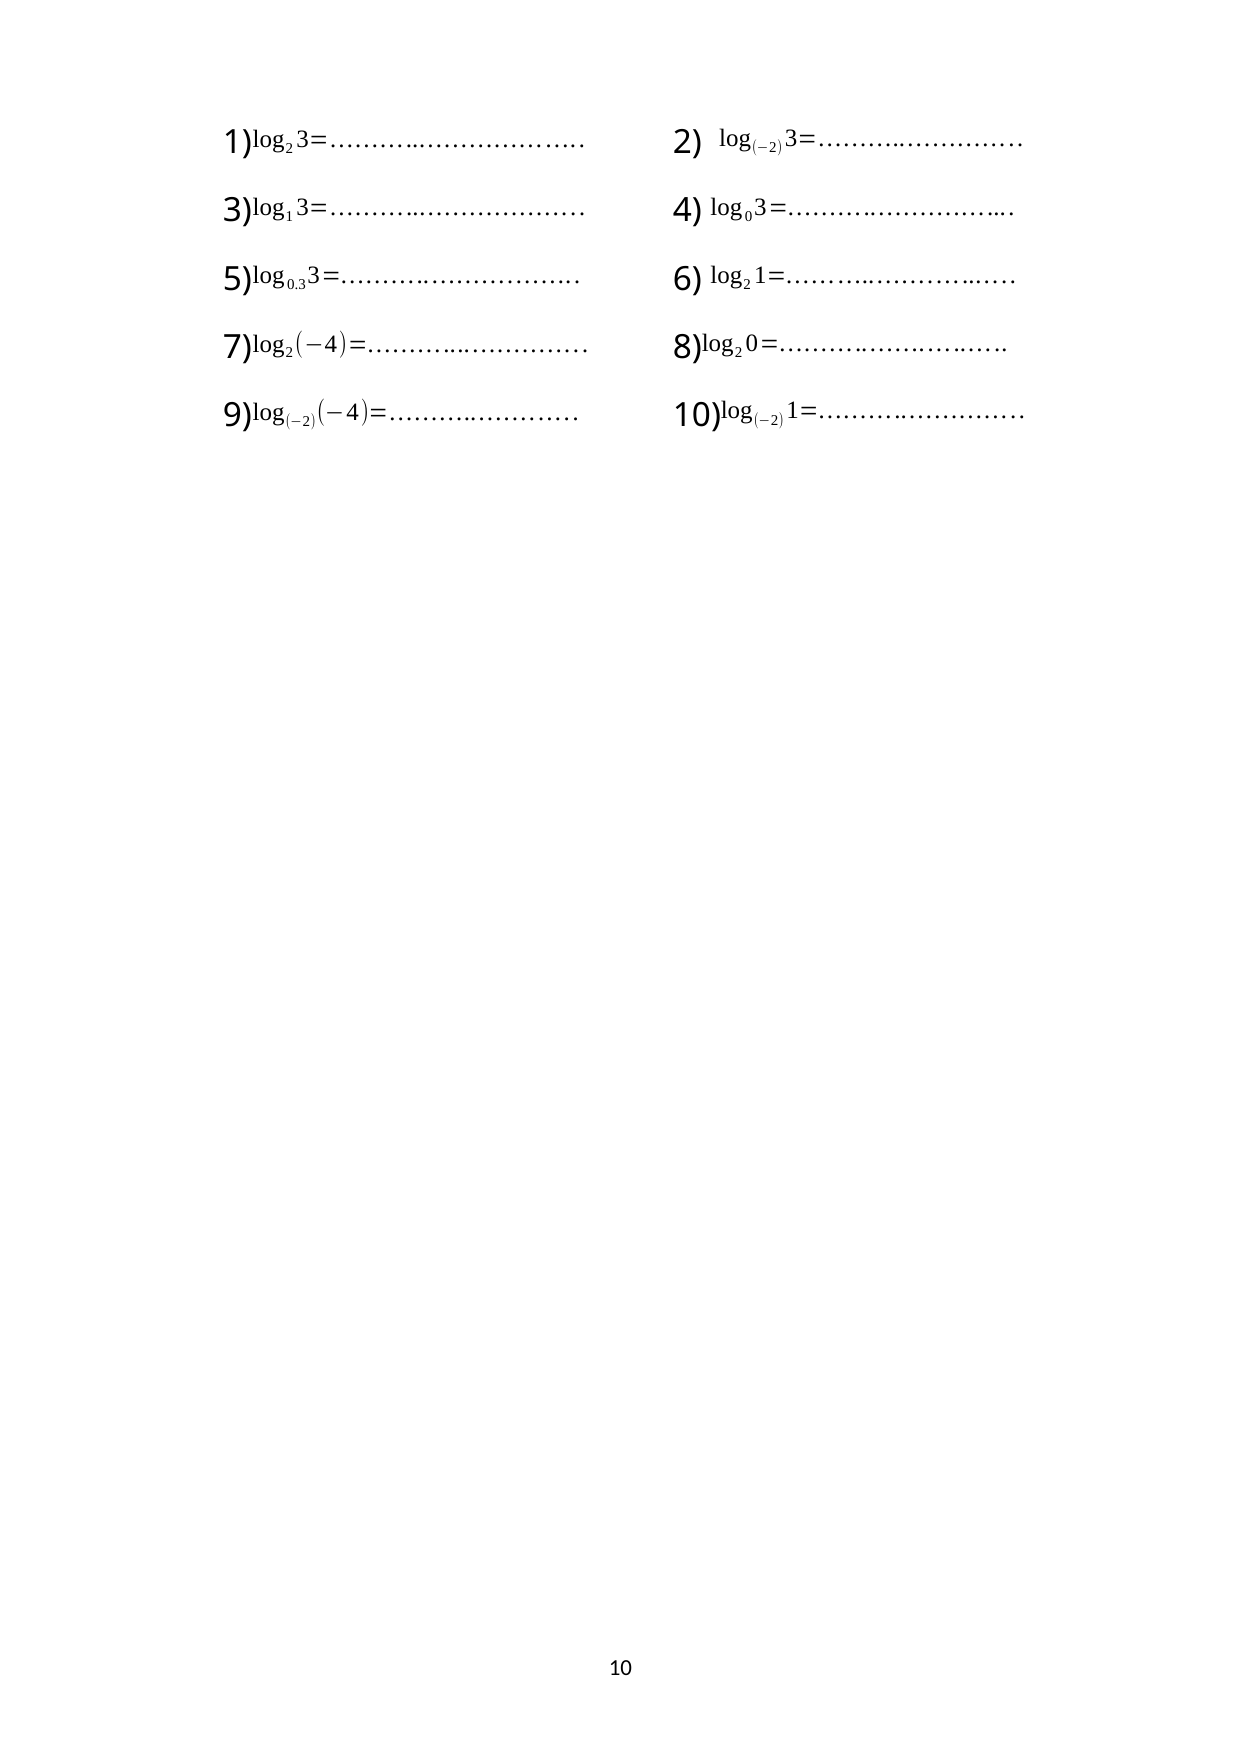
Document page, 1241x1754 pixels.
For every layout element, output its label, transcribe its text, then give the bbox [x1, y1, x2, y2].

list 10) [223, 391, 1092, 436]
list 4) [223, 186, 1092, 232]
list 8) [223, 322, 1092, 368]
list 2) [223, 118, 1092, 163]
list 6) [223, 254, 1092, 300]
